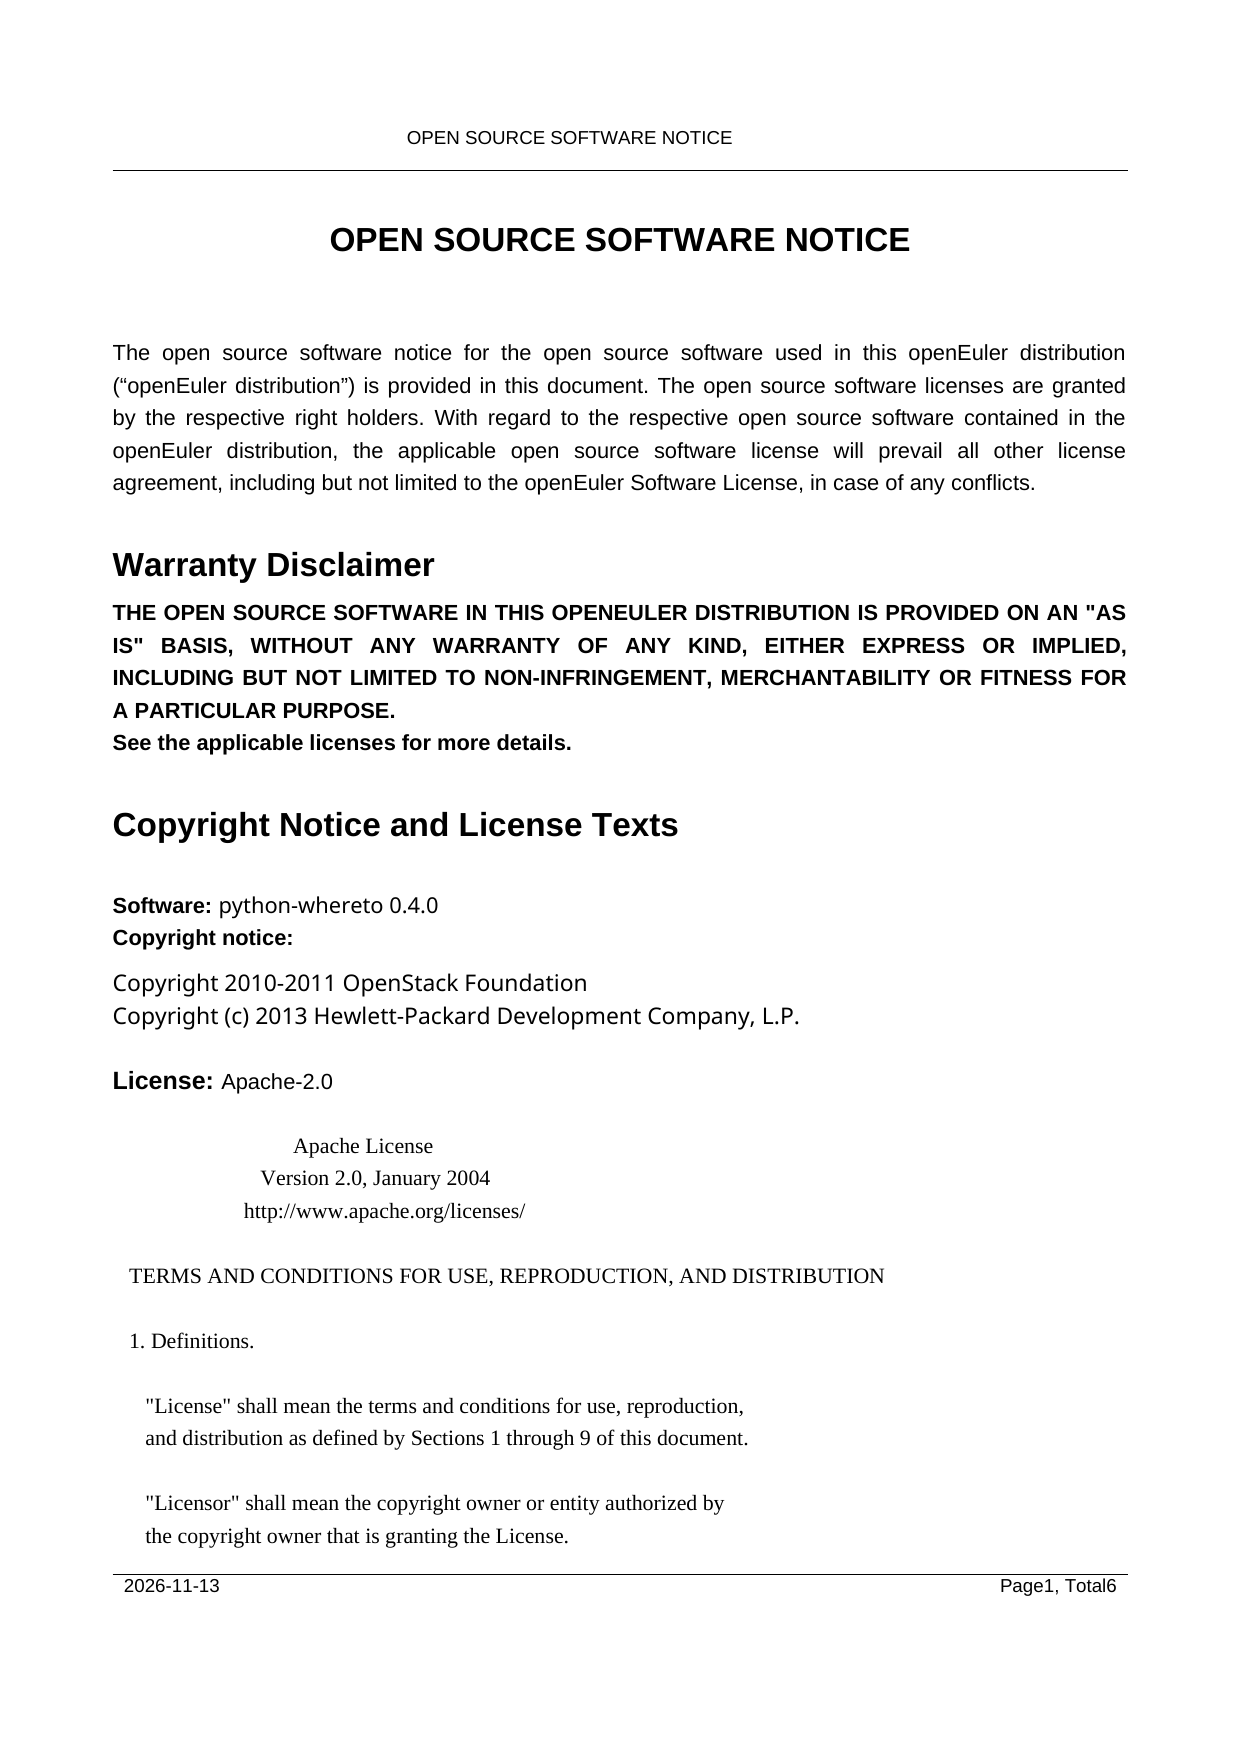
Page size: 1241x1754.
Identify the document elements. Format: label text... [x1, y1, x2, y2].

text License: Apache-2.0 [112, 1064, 1128, 1096]
text OPEN SOURCE SOFTWARE NOTICE [112, 206, 1128, 271]
text Warranty Disclaimer [112, 531, 1128, 596]
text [112, 1096, 1128, 1551]
text THE OPEN SOURCE SOFTWARE IN THIS OPENEULER DISTRIBUTION IS PROVIDED ON AN "AS IS" BASIS, WITHOUT ANY WARRANTY OF ANY KIND, EITHER EXPRESS OR IMPLIED, INCLUDING BUT NOT LIMITED TO NON-INFRINGEMENT, MERCHANTABILITY OR FITNESS FOR A PARTICULAR PURPOSE. See the applicable licenses for more details. [112, 596, 1128, 759]
text Copyright 2010-2011 OpenStack Foundation Copyright (c) 2013 Hewlett-Packard Development Company, L.P. [112, 966, 1128, 1064]
text Copyright Notice and License Texts [112, 791, 1128, 856]
text Copyright notice: [112, 921, 1128, 954]
text The open source software notice for the open source software used in this openEuler distribution (“openEuler distribution”) is provided in this document. The open source software licenses are granted by the respective right holders. With regard to the respective open source software contained in the openEuler distribution, the applicable open source software license will prevail all other license agreement, including but not limited to the openEuler Software License, in case of any conflicts. [112, 336, 1128, 499]
title Software: python-whereto 0.4.0 [112, 889, 1128, 921]
